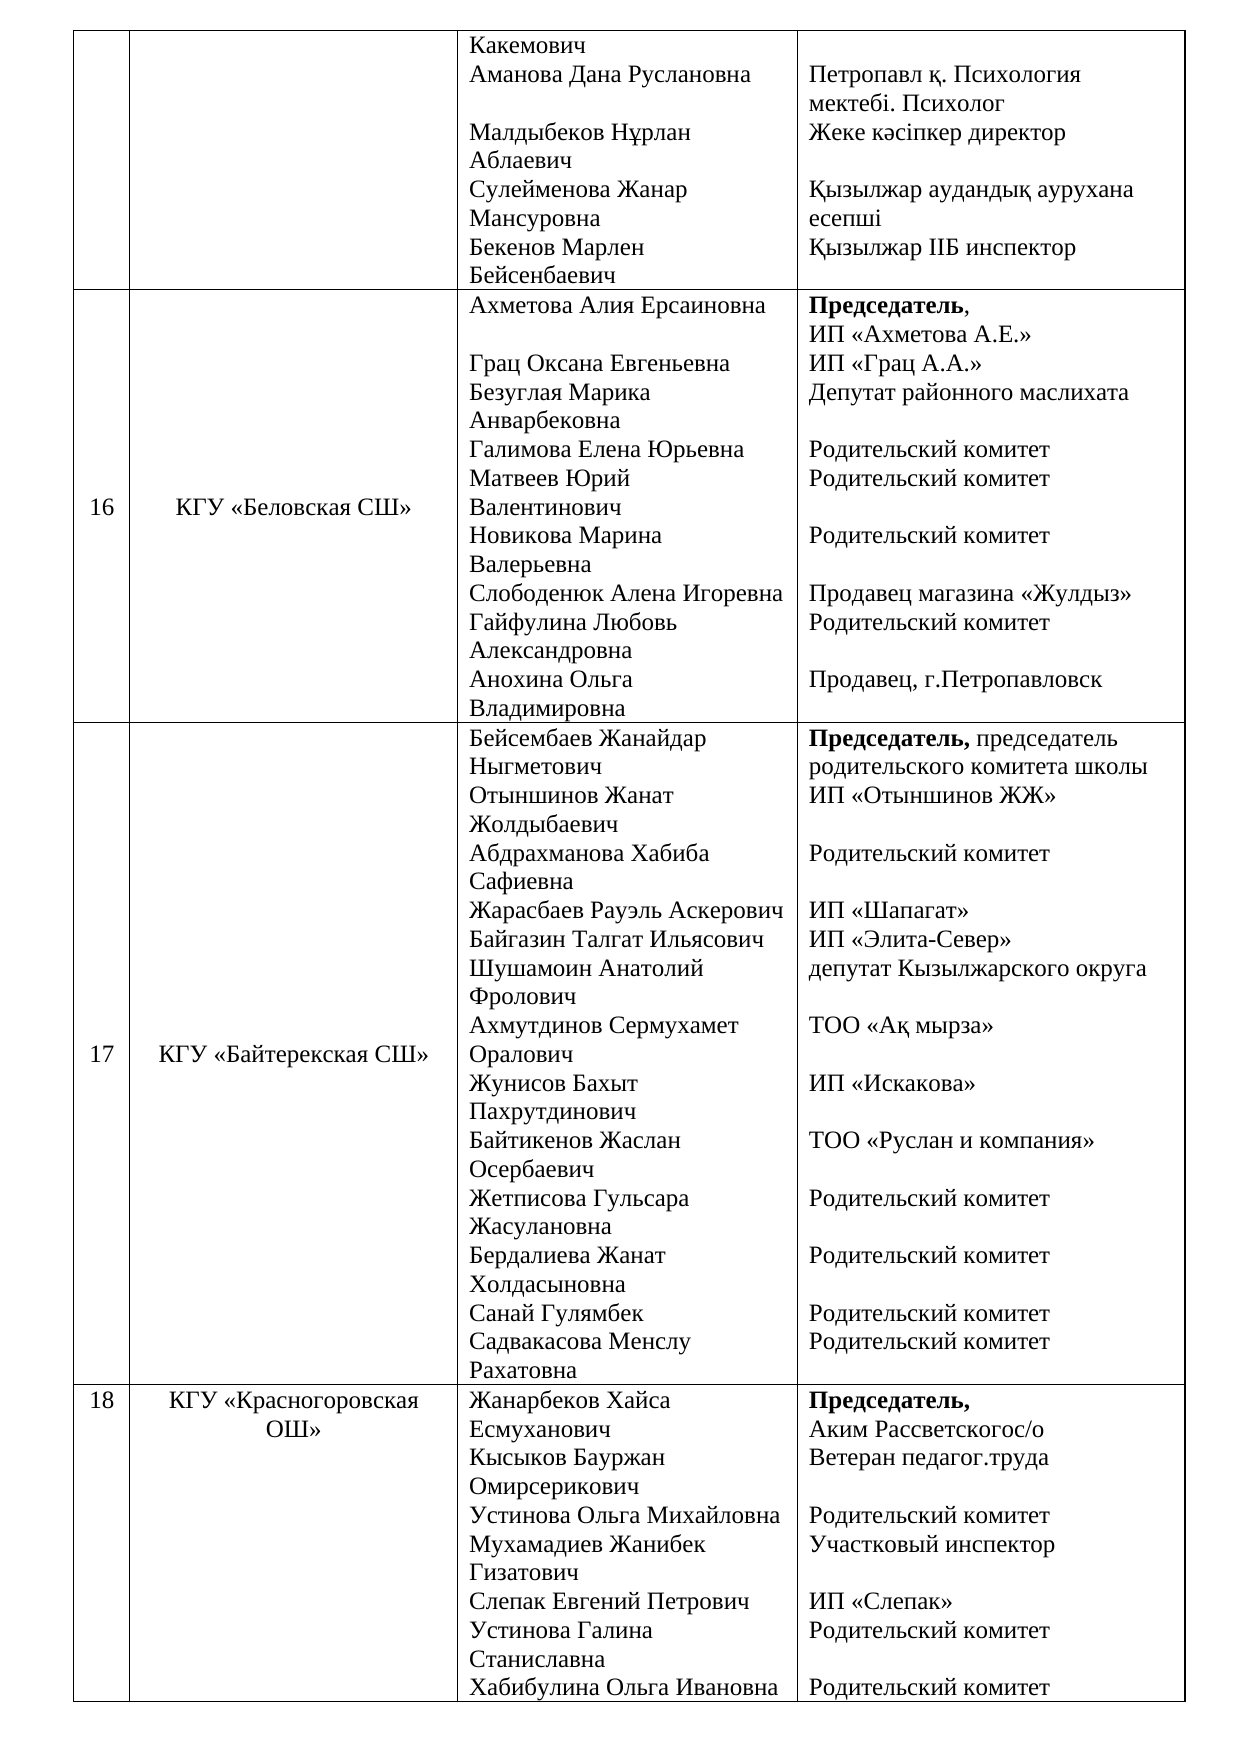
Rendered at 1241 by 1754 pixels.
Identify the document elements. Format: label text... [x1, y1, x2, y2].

table_cell 16 [74, 290, 129, 722]
table_cell 18 [74, 1385, 129, 1701]
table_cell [798, 1385, 1184, 1701]
table_cell 17 [74, 723, 129, 1384]
table_cell 15 [74, 31, 129, 289]
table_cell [458, 31, 797, 289]
table_cell Председатель, ИП «Ахметова А.Е.» ИП «Грац А.А.» Депутат районного маслихата Родительский комитет Родительский комитет Родительский комитет Продавец магазина «Жулдыз» Родительский комитет Продавец, г.Петропавловск [798, 290, 1184, 722]
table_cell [130, 31, 457, 289]
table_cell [130, 1385, 457, 1701]
table_cell Бейсембаев Жанайдар Ныгметович Отыншинов Жанат Жолдыбаевич Абдрахманова Хабиба Сафиевна Жарасбаев Рауэль Аскерович Байгазин Талгат Ильясович Шушамоин Анатолий Фролович Ахмутдинов Сермухамет Оралович Жунисов Бахыт Пахрутдинович Байтикенов Жаслан Осербаевич Жетписова Гульсара Жасулановна Бердалиева Жанат Холдасыновна Санай Гулямбек Садвакасова Менслу Рахатовна [458, 723, 797, 1384]
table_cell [798, 31, 1184, 289]
table_cell КГУ «Байтерекская СШ» [130, 723, 457, 1384]
table_cell Ахметова Алия Ерсаиновна Грац Оксана Евгеньевна Безуглая Марика Анварбековна Галимова Елена Юрьевна Матвеев Юрий Валентинович Новикова Марина Валерьевна Слободенюк Алена Игоревна Гайфулина Любовь Александровна Анохина Ольга Владимировна [458, 290, 797, 722]
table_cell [458, 1385, 797, 1701]
table_cell КГУ «Беловская СШ» [130, 290, 457, 722]
table_cell Председатель, председатель родительского комитета школы ИП «Отыншинов ЖЖ» Родительский комитет ИП «Шапагат» ИП «Элита-Север» депутат Кызылжарского округа ТОО «Ақ мырза» ИП «Искакова» ТОО «Руслан и компания» Родительский комитет Родительский комитет Родительский комитет Родительский комитет [798, 723, 1184, 1384]
